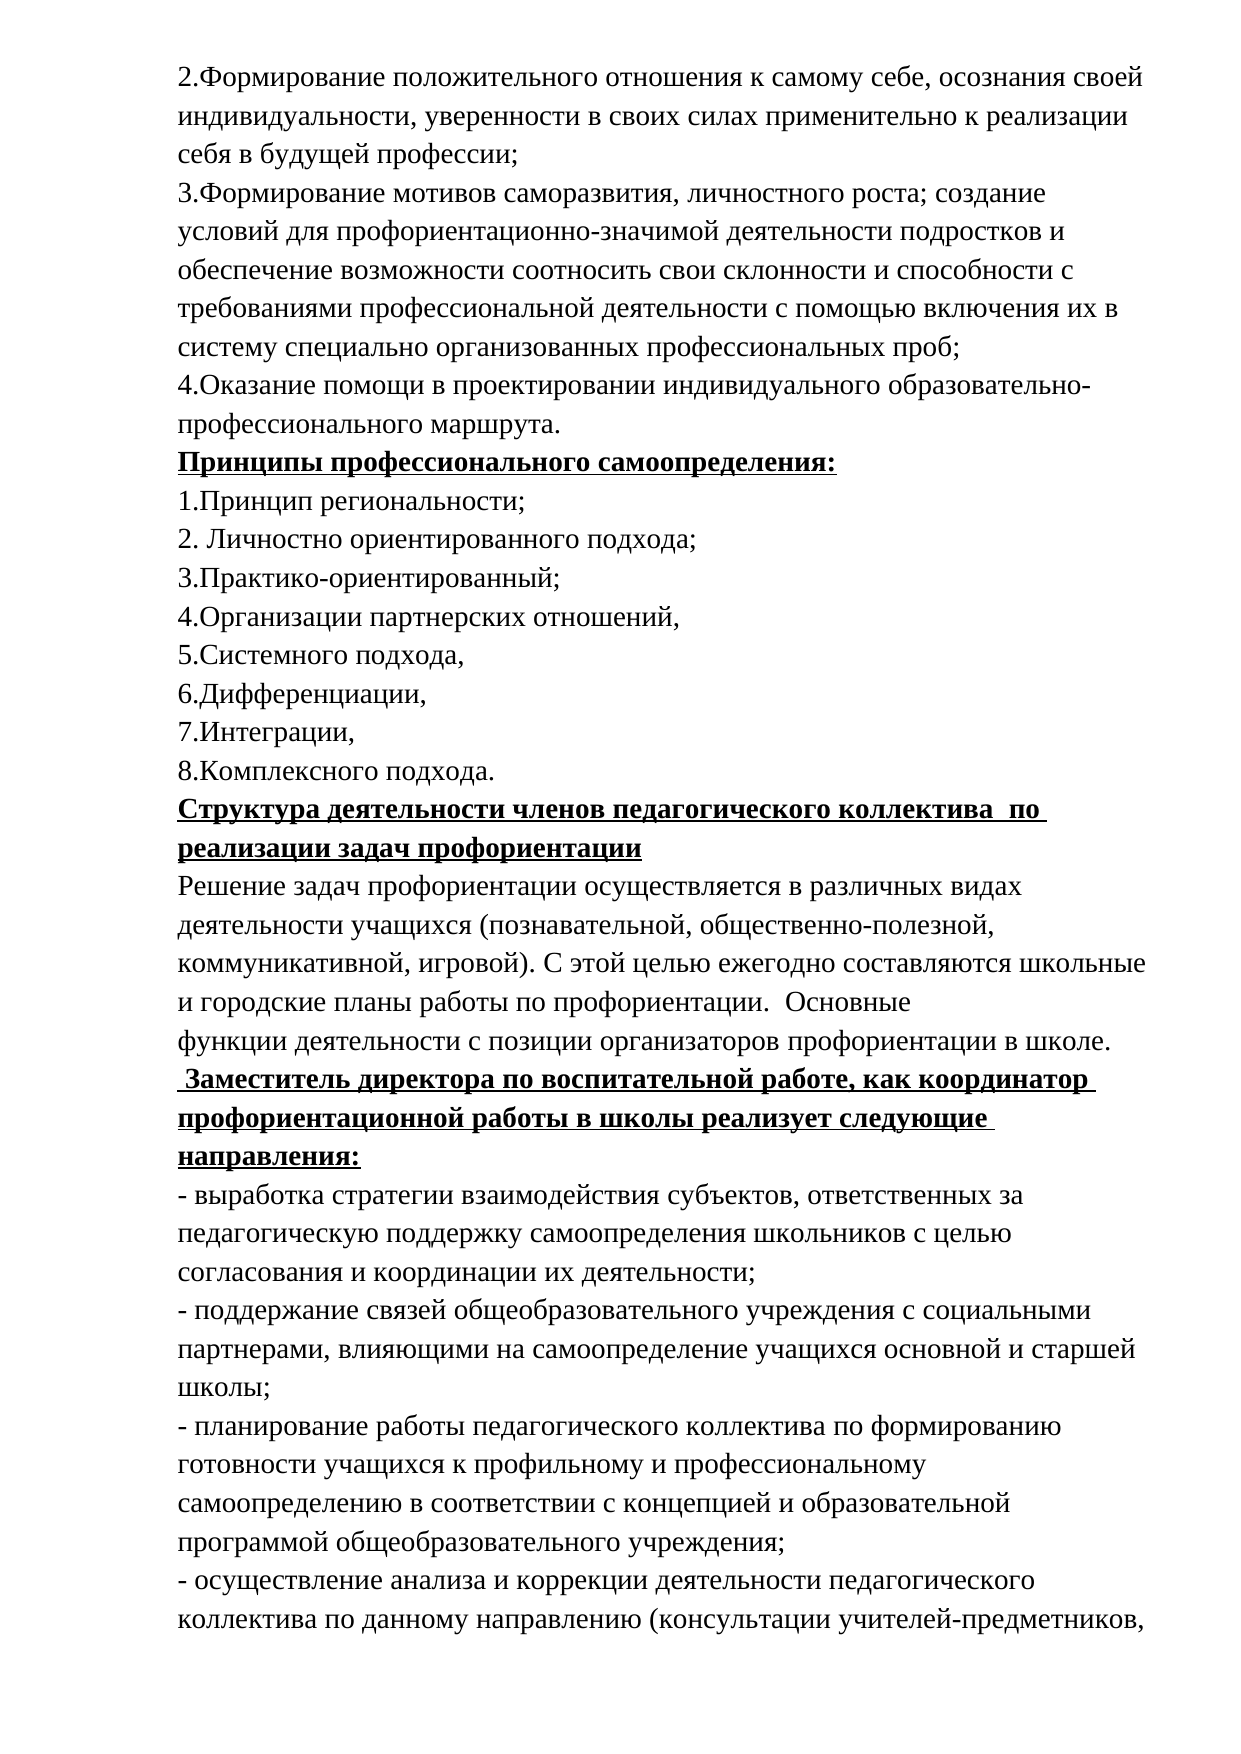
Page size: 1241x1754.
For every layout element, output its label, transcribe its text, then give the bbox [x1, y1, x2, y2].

text 7.Интеграции, [177, 714, 1152, 748]
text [177, 1562, 1152, 1634]
text 2. Личностно ориентированного подхода; [177, 522, 1152, 555]
text - планирование работы педагогического коллектива по формированию готовности учащихся к профильному и профессиональному самоопределению в соответствии с концепцией и образовательной программой общеобразовательного учреждения; [177, 1408, 1152, 1557]
text 3.Практико-ориентированный; [177, 560, 1152, 594]
text 1.Принцип региональности; [177, 483, 1152, 517]
text Заместитель директора по воспитательной работе, как координатор профориентационной работы в школы реализует следующие направления: [177, 1061, 1152, 1172]
text - поддержание связей общеобразовательного учреждения с социальными партнерами, влияющими на самоопределение учащихся основной и старшей школы; [177, 1292, 1152, 1403]
text 5.Системного подхода, [177, 637, 1152, 671]
text 4.Оказание помощи в проектировании индивидуального образовательно-профессионального маршрута. [177, 367, 1152, 439]
text 6.Дифференциации, [177, 676, 1152, 709]
text Принципы профессионального самоопределения: [177, 444, 1152, 478]
text Решение задач профориентации осуществляется в различных видах деятельности учащихся (познавательной, общественно-полезной, коммуникативной, игровой). С этой целью ежегодно составляются школьные и городские планы работы по профориентации. Основные функции деятельности с позиции организаторов профориентации в школе. [177, 868, 1152, 1056]
text - выработка стратегии взаимодействия субъектов, ответственных за педагогическую поддержку самоопределения школьников с целью согласования и координации их деятельности; [177, 1177, 1152, 1287]
text 4.Организации партнерских отношений, [177, 599, 1152, 632]
text Структура деятельности членов педагогического коллектива по реализации задач профориентации [177, 791, 1152, 863]
text 2.Формирование положительного отношения к самому себе, осознания своей индивидуальности, уверенности в своих силах применительно к реализации себя в будущей профессии; [177, 59, 1152, 170]
text 8.Комплексного подхода. [177, 753, 1152, 786]
text 3.Формирование мотивов саморазвития, личностного роста; создание условий для профориентационно-значимой деятельности подростков и обеспечение возможности соотносить свои склонности и способности с требованиями профессиональной деятельности с помощью включения их в систему специально организованных профессиональных проб; [177, 175, 1152, 362]
